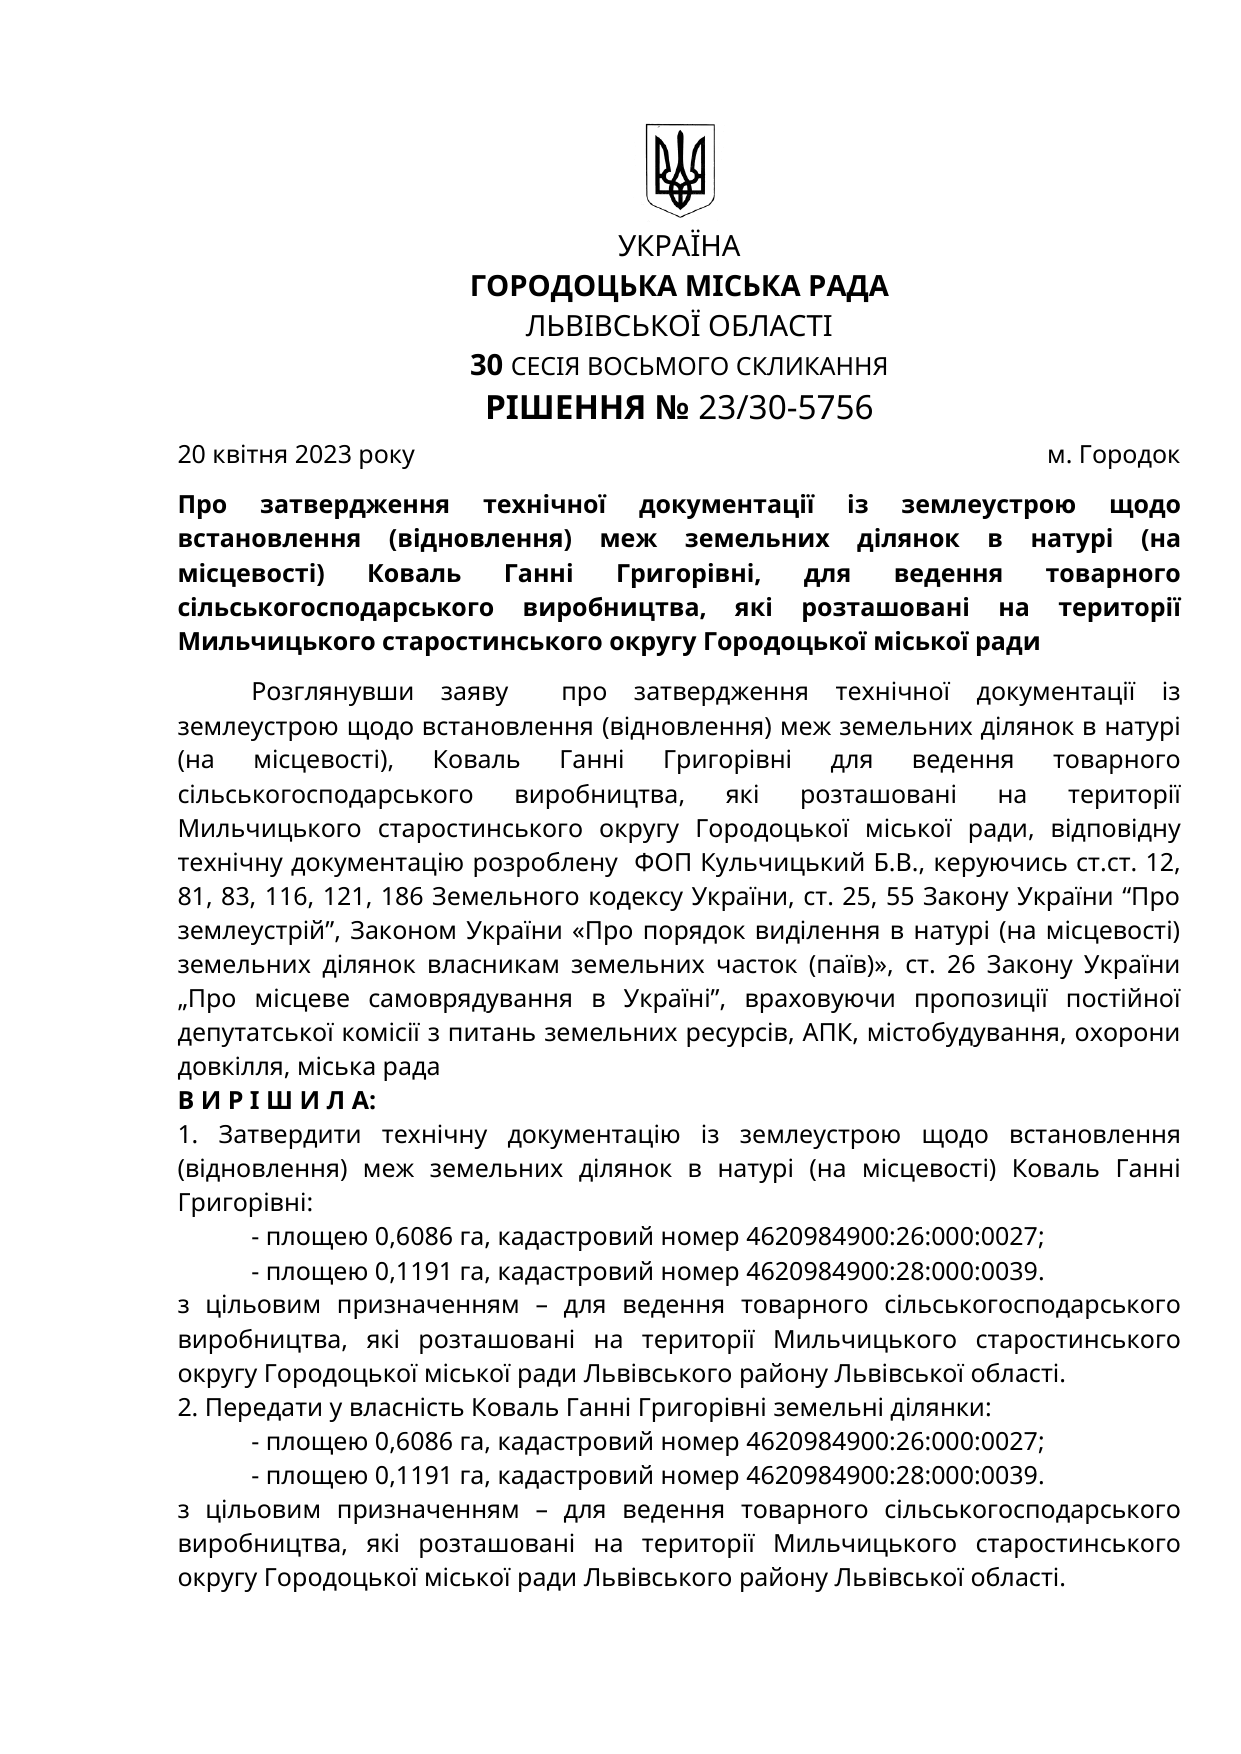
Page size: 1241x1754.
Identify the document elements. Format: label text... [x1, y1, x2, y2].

text - площею 0,6086 га, кадастровий номер 4620984900:26:000:0027; [177, 1423, 1182, 1457]
text Розглянувши заяву про затвердження технічної документації із землеустрою щодо встановлення (відновлення) меж земельних ділянок в натурі (на місцевості), Коваль Ганні Григорівні для ведення товарного сільськогосподарського виробництва, які розташовані на території Мильчицького старостинського округу Городоцької міської ради, відповідну технічну документацію розроблену ФОП Кульчицький Б.В., керуючись ст.ст. 12, 81, 83, 116, 121, 186 Земельного кодексу України, ст. 25, 55 Закону України “Про землеустрій”, Законом України «Про порядок виділення в натурі (на місцевості) земельних ділянок власникам земельних часток (паїв)», ст. 26 Закону України „Про місцеве самоврядування в Україні”, враховуючи пропозиції постійної депутатської комісії з питань земельних ресурсів, АПК, містобудування, охорони довкілля, міська рада [177, 674, 1182, 1083]
text УКРАЇНА [177, 225, 1181, 265]
text - площею 0,1191 га, кадастровий номер 4620984900:28:000:0039. [177, 1253, 1182, 1287]
text 20 квітня 2023 року м. Городок [177, 436, 1181, 470]
text ЛЬВІВСЬКОЇ ОБЛАСТІ [177, 305, 1181, 344]
text 2. Передати у власність Коваль Ганні Григорівні земельні ділянки: [177, 1389, 1182, 1423]
text з цільовим призначенням – для ведення товарного сільськогосподарського виробництва, які розташовані на території Мильчицького старостинського округу Городоцької міської ради Львівського району Львівської області. [177, 1492, 1182, 1594]
text В И Р І Ш И Л А: [177, 1083, 1182, 1117]
text - площею 0,6086 га, кадастровий номер 4620984900:26:000:0027; [177, 1219, 1182, 1253]
text ГОРОДОЦЬКА МІСЬКА РАДА [177, 265, 1181, 305]
text - площею 0,1191 га, кадастровий номер 4620984900:28:000:0039. [177, 1457, 1182, 1492]
text Про затвердження технічної документації із землеустрою щодо встановлення (відновлення) меж земельних ділянок в натурі (на місцевості) Коваль Ганні Григорівні, для ведення товарного сільськогосподарського виробництва, які розташовані на території Мильчицького старостинського округу Городоцької міської ради [177, 487, 1182, 657]
text РІШЕННЯ № 23/30-5756 [177, 384, 1181, 429]
picture [633, 118, 726, 222]
text 1. Затвердити технічну документацію із землеустрою щодо встановлення (відновлення) меж земельних ділянок в натурі (на місцевості) Коваль Ганні Григорівні: [177, 1117, 1182, 1219]
text з цільовим призначенням – для ведення товарного сільськогосподарського виробництва, які розташовані на території Мильчицького старостинського округу Городоцької міської ради Львівського району Львівської області. [177, 1287, 1182, 1389]
text 30 сесія восьмого скликання [177, 344, 1181, 384]
